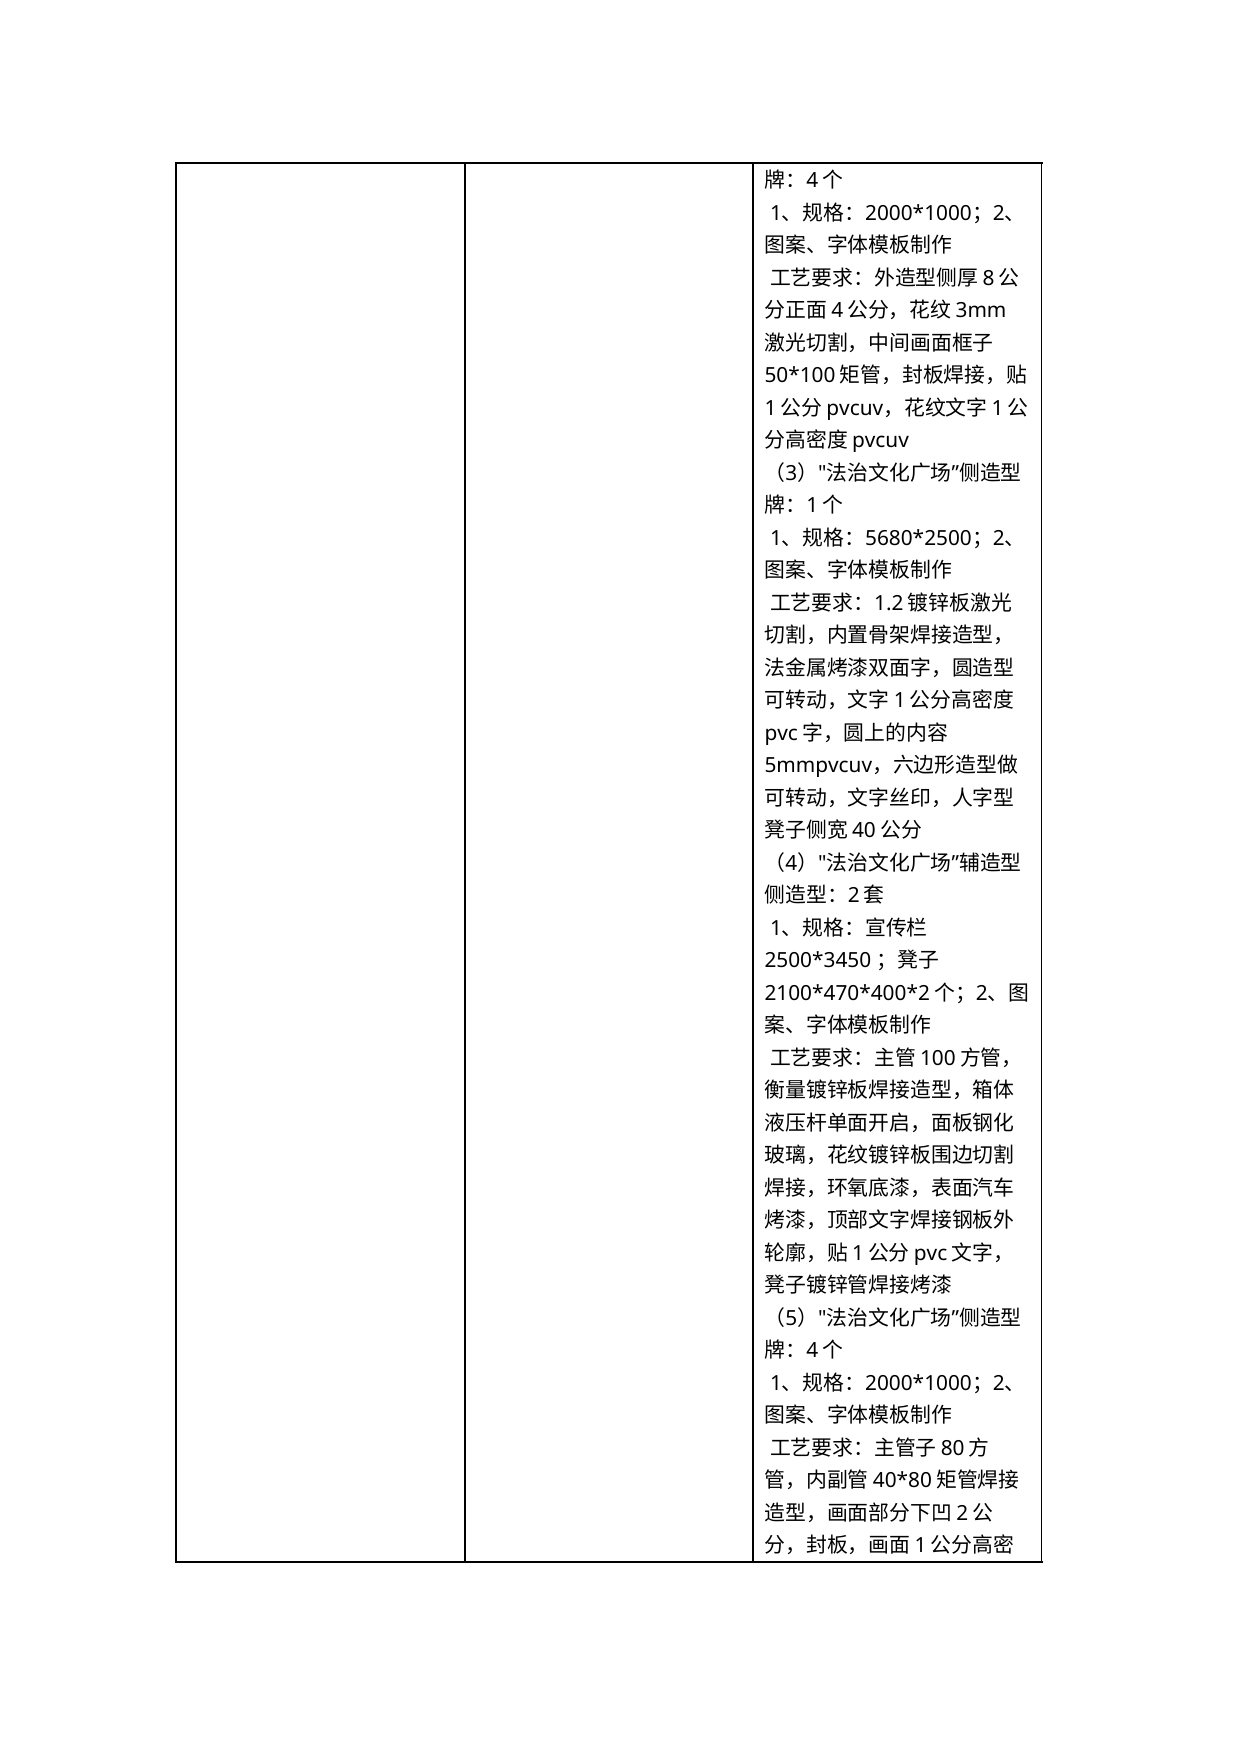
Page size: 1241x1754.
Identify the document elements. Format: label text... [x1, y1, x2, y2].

table_cell 4 [177, 164, 464, 1561]
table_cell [754, 164, 1041, 1561]
table_cell ★ [466, 164, 752, 1561]
